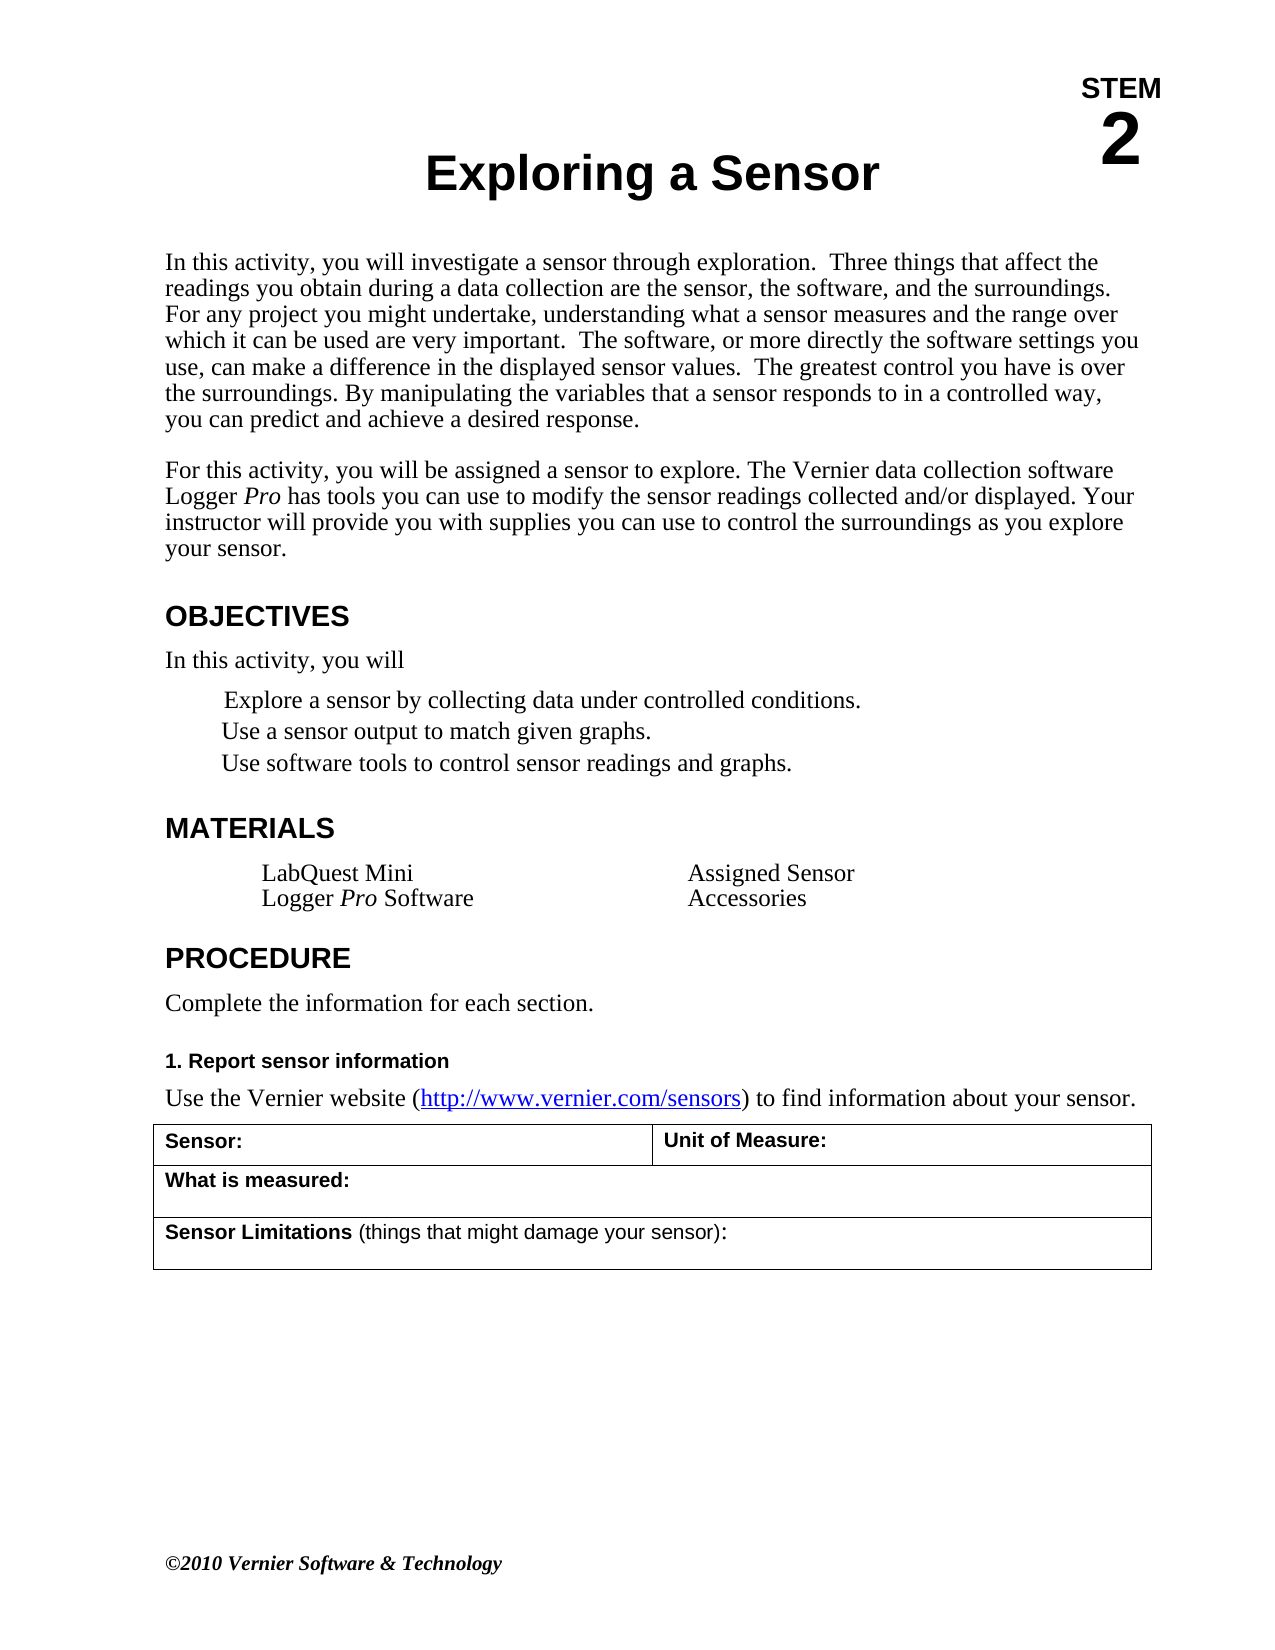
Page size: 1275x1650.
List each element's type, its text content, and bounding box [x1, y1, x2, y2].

text 1. Report sensor information [165, 1052, 1140, 1073]
subtitle MATERIALS [165, 816, 1140, 845]
table_cell Sensor Limitations (things that might damage your sensor): [154, 1218, 1151, 1269]
subtitle Objectives [165, 603, 1140, 632]
table_header LabQuest Mini [193, 861, 676, 886]
text In this activity, you will [165, 649, 1140, 674]
table_cell Accessories [676, 886, 1140, 911]
text Complete the information for each section. [165, 991, 1140, 1017]
table_header Assigned Sensor [676, 861, 1140, 886]
title Exploring a Sensor [165, 150, 1140, 200]
list Use a sensor output to match given graphs. [202, 720, 1140, 745]
list Use software tools to control sensor readings and graphs. [202, 751, 1140, 776]
subtitle PROCEDURE [165, 945, 1140, 974]
table_header Unit of Measure: [653, 1125, 1151, 1165]
table_cell What is measured: [154, 1166, 1151, 1217]
text Use the Vernier website (http://www.vernier.com/sensors) to find information about your sensor. [165, 1085, 1140, 1111]
text In this activity, you will investigate a sensor through exploration. Three things that affect the readings you obtain during a data collection are the sensor, the software, and the surroundings. For any project you might undertake, understanding what a sensor measures and the range over which it can be used are very important. The software, or more directly the software settings you use, can make a difference in the displayed sensor values. The greatest control you have is over the surroundings. By manipulating the variables that a sensor responds to in a controlled way, you can predict and achieve a desired response. [165, 250, 1140, 432]
table_cell Logger Pro Software [193, 886, 676, 911]
list Explore a sensor by collecting data under controlled conditions. [202, 688, 1140, 713]
table_header Sensor: [154, 1125, 652, 1165]
text For this activity, you will be assigned a sensor to explore. The Vernier data collection software Logger Pro has tools you can use to modify the sensor readings collected and/or displayed. Your instructor will provide you with supplies you can use to control the surroundings as you explore your sensor. [165, 457, 1140, 561]
